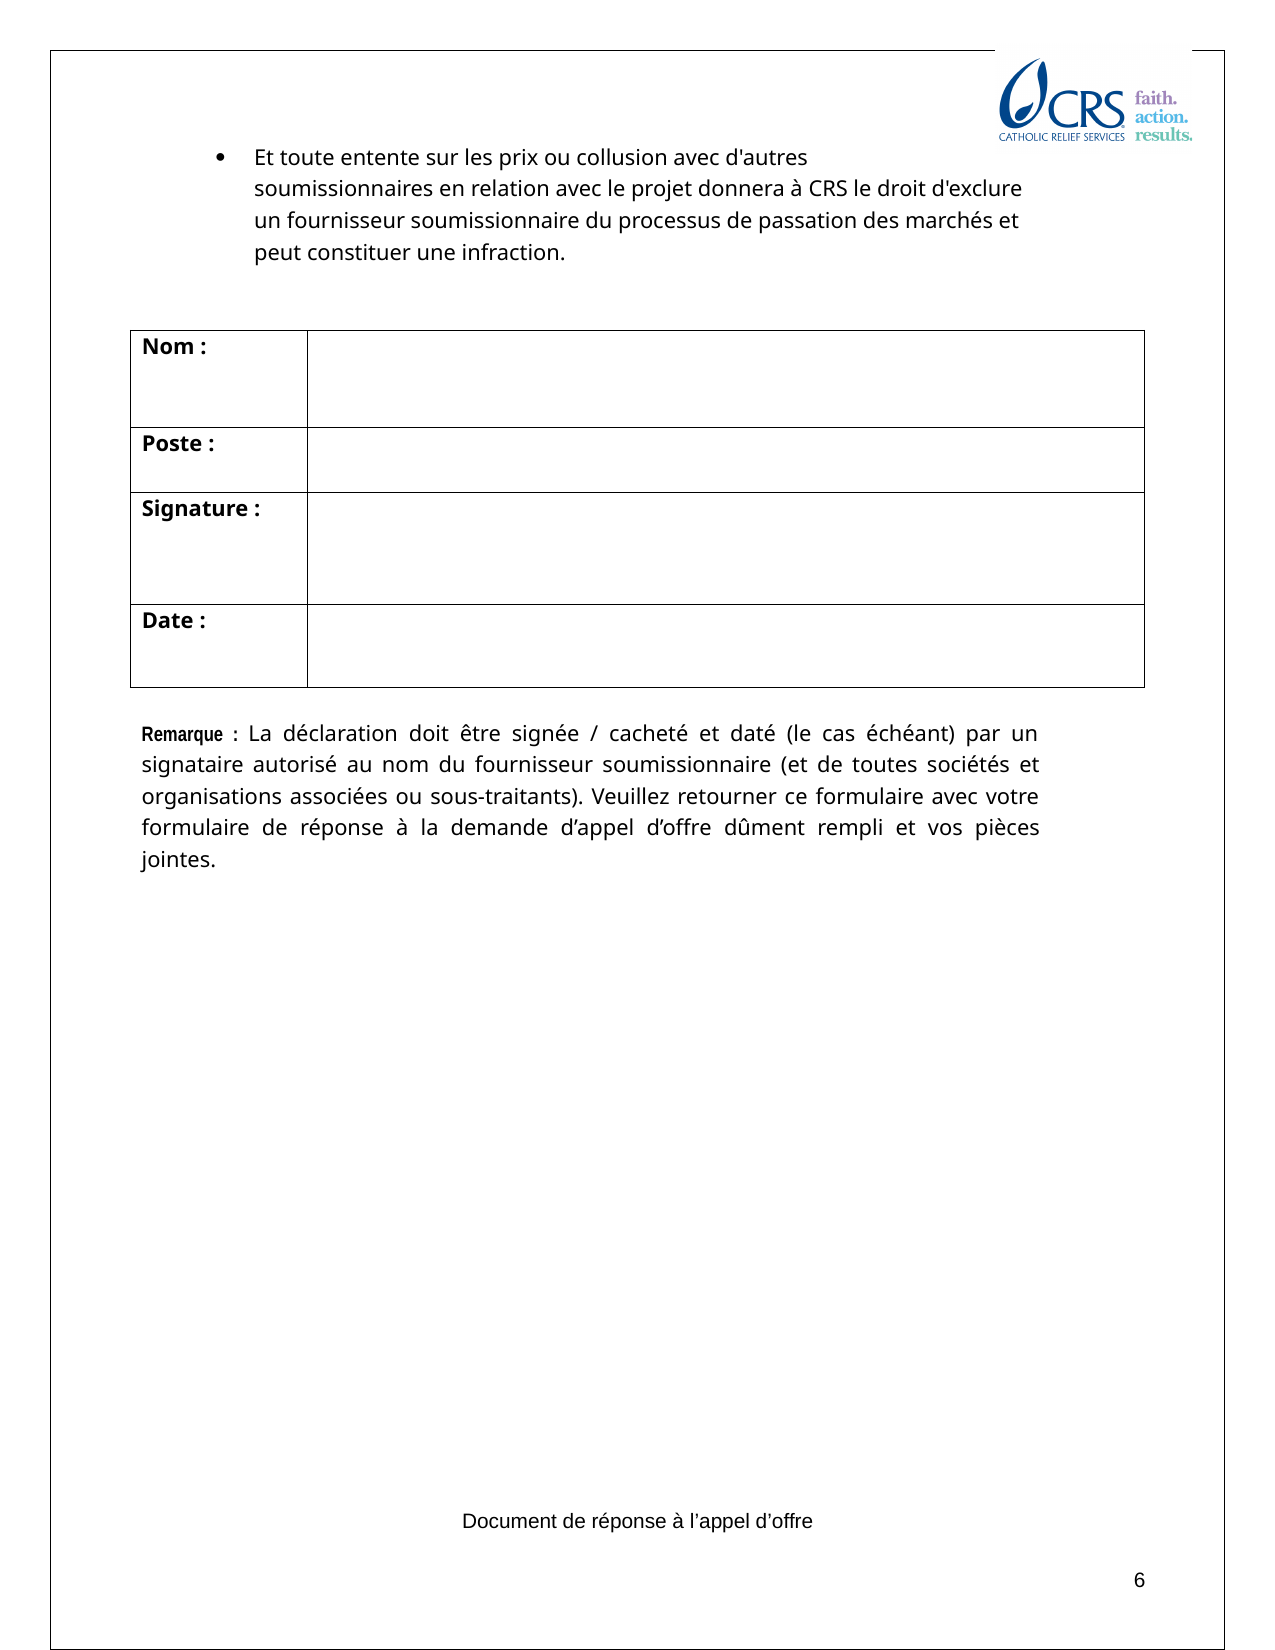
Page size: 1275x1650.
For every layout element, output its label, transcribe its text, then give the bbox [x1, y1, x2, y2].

table_cell [308, 493, 1144, 603]
table_cell Poste : [131, 428, 307, 492]
list Et toute entente sur les prix ou collusion avec d'autres soumissionnaires en relation avec le projet donnera à CRS le droit d'exclure un fournisseur soumissionnaire du processus de passation des marchés et peut constituer une infraction. [216, 142, 1053, 266]
table_cell Signature : [131, 493, 307, 603]
picture [995, 43, 1192, 154]
text Remarque : La déclaration doit être signée / cacheté et daté (le cas échéant) par un signataire autorisé au nom du fournisseur soumissionnaire (et de toutes sociétés et organisations associées ou sous-traitants). Veuillez retourner ce formulaire avec votre formulaire de réponse à la demande d’appel d’offre dûment rempli et vos pièces jointes. [141, 717, 1040, 873]
table_header [308, 331, 1144, 427]
table_cell Date : [131, 605, 307, 687]
table_cell [308, 428, 1144, 492]
table_header Nom : [131, 331, 307, 427]
table_cell [308, 605, 1144, 687]
